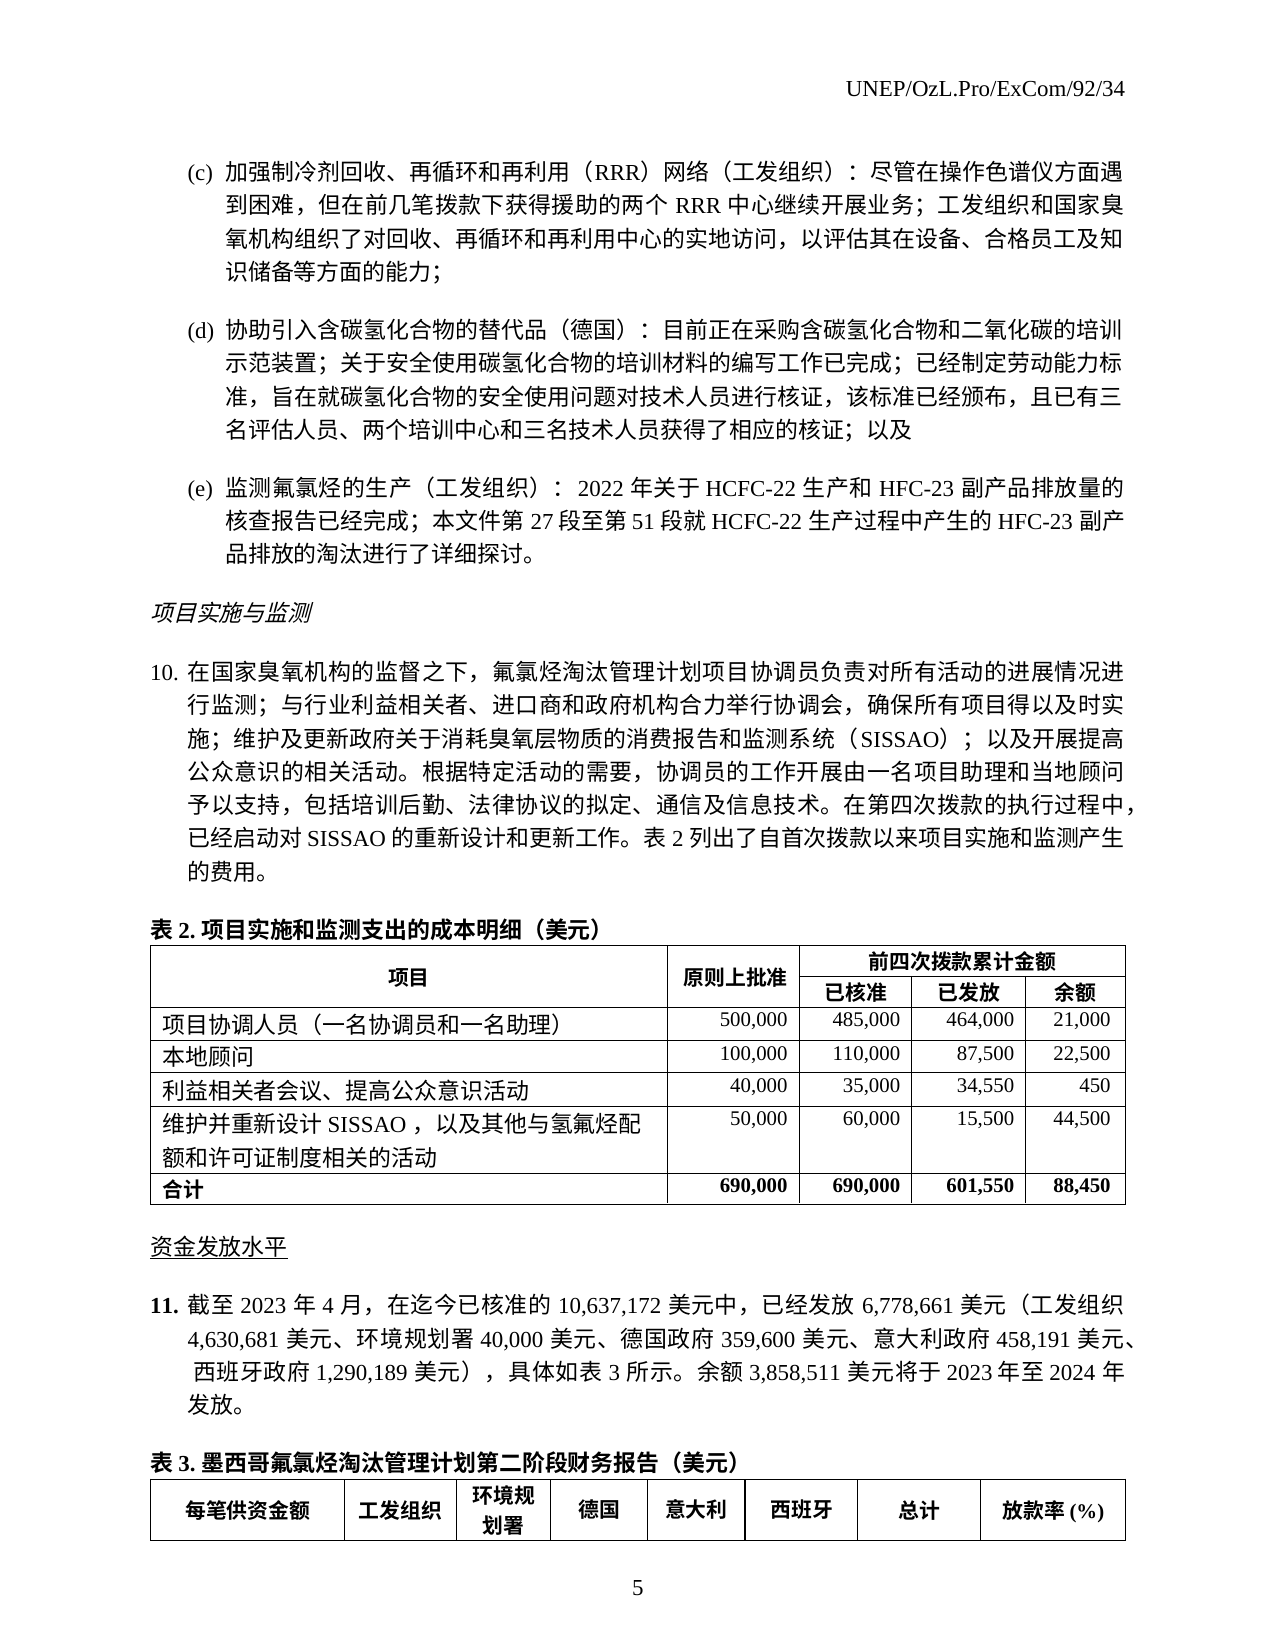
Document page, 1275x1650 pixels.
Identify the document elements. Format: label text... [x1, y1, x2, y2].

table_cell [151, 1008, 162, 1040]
subtitle 截至 2023 年 4 月，在迄今已核准的 10,637,172 美元中，已经发放 6,778,661 美元（工发组织 4,630,681 美元、环境规划署 40,000 美元、德国政府 359,600 美元、意大利政府 458,191 美元、 西班牙政府1,290,189 美元），具体如表 3 所示。余额3,858,511 美元将于2023年至2024 年发放。 [150, 1287, 1125, 1420]
subtitle 表 3. 墨西哥氟氯烃淘汰管理计划第二阶段财务报告（美元） [150, 1445, 1125, 1478]
table_cell 21,000 [1026, 1008, 1125, 1040]
table_header 每笔供资金额 [151, 1480, 344, 1540]
table_cell 450 [1026, 1073, 1125, 1106]
table_header 环境规划署 [457, 1480, 550, 1540]
table_cell 100,000 [668, 1041, 799, 1072]
table_header 原则上批准 [668, 946, 799, 1006]
table_cell 44,500 [1026, 1107, 1125, 1173]
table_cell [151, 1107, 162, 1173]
table_cell 690,000 [800, 1174, 911, 1203]
table_cell 34,550 [912, 1073, 1025, 1106]
table_cell 485,000 [800, 1008, 911, 1040]
table_cell 500,000 [668, 1008, 799, 1040]
text 表 2. 项目实施和监测支出的成本明细（美元） [150, 912, 1125, 945]
text 项目实施与监测 [150, 594, 1125, 628]
table_cell 88,450 [1026, 1174, 1125, 1203]
table_cell 690,000 [668, 1174, 799, 1203]
table_cell 87,500 [912, 1041, 1025, 1072]
subtitle 协助引入含碳氢化合物的替代品（德国）：目前正在采购含碳氢化合物和二氧化碳的培训示范装置；关于安全使用碳氢化合物的培训材料的编写工作已完成；已经制定劳动能力标准，旨在就碳氢化合物的安全使用问题对技术人员进行核证，该标准已经颁布，且已有三名评估人员、两个培训中心和三名技术人员获得了相应的核证；以及 [187, 312, 1125, 445]
table_header 西班牙 [746, 1480, 857, 1540]
table_header 放款率 (%) [981, 1480, 1125, 1540]
table_header 意大利 [648, 1480, 744, 1540]
subtitle 监测氟氯烃的生产（工发组织）：2022 年关于HCFC-22 生产和 HFC-23 副产品排放量的核查报告已经完成；本文件第 27段至第51 段就HCFC-22 生产过程中产生的 HFC-23 副产品排放的淘汰进行了详细探讨。 [187, 470, 1125, 569]
table_cell 40,000 [668, 1073, 799, 1106]
table_cell 60,000 [800, 1107, 911, 1173]
table_cell 15,500 [912, 1107, 1025, 1173]
table_cell 601,550 [912, 1174, 1025, 1203]
text 资金发放水平 [150, 1229, 1125, 1262]
subtitle 在国家臭氧机构的监督之下，氟氯烃淘汰管理计划项目协调员负责对所有活动的进展情况进行监测；与行业利益相关者、进口商和政府机构合力举行协调会，确保所有项目得以及时实施；维护及更新政府关于消耗臭氧层物质的消费报告和监测系统（SISSAO）；以及开展提高公众意识的相关活动。根据特定活动的需要，协调员的工作开展由一名项目助理和当地顾问予以支持，包括培训后勤、法律协议的拟定、通信及信息技术。在第四次拨款的执行过程中，已经启动对SISSAO 的重新设计和更新工作。表 2 列出了自首次拨款以来项目实施和监测产生的费用。 [150, 654, 1125, 887]
table_cell 22,500 [1026, 1041, 1125, 1072]
table_header 总计 [858, 1480, 980, 1540]
table_cell 35,000 [800, 1073, 911, 1106]
subtitle 加强制冷剂回收、再循环和再利用（RRR）网络（工发组织）：尽管在操作色谱仪方面遇到困难，但在前几笔拨款下获得援助的两个 RRR 中心继续开展业务；工发组织和国家臭氧机构组织了对回收、再循环和再利用中心的实地访问，以评估其在设备、合格员工及知识储备等方面的能力； [187, 154, 1125, 287]
table_cell 110,000 [800, 1041, 911, 1072]
table_header 德国 [551, 1480, 647, 1540]
table_cell 50,000 [668, 1107, 799, 1173]
table_header 项目 [151, 946, 667, 1006]
table_cell 464,000 [912, 1008, 1025, 1040]
table_header 工发组织 [345, 1480, 456, 1540]
